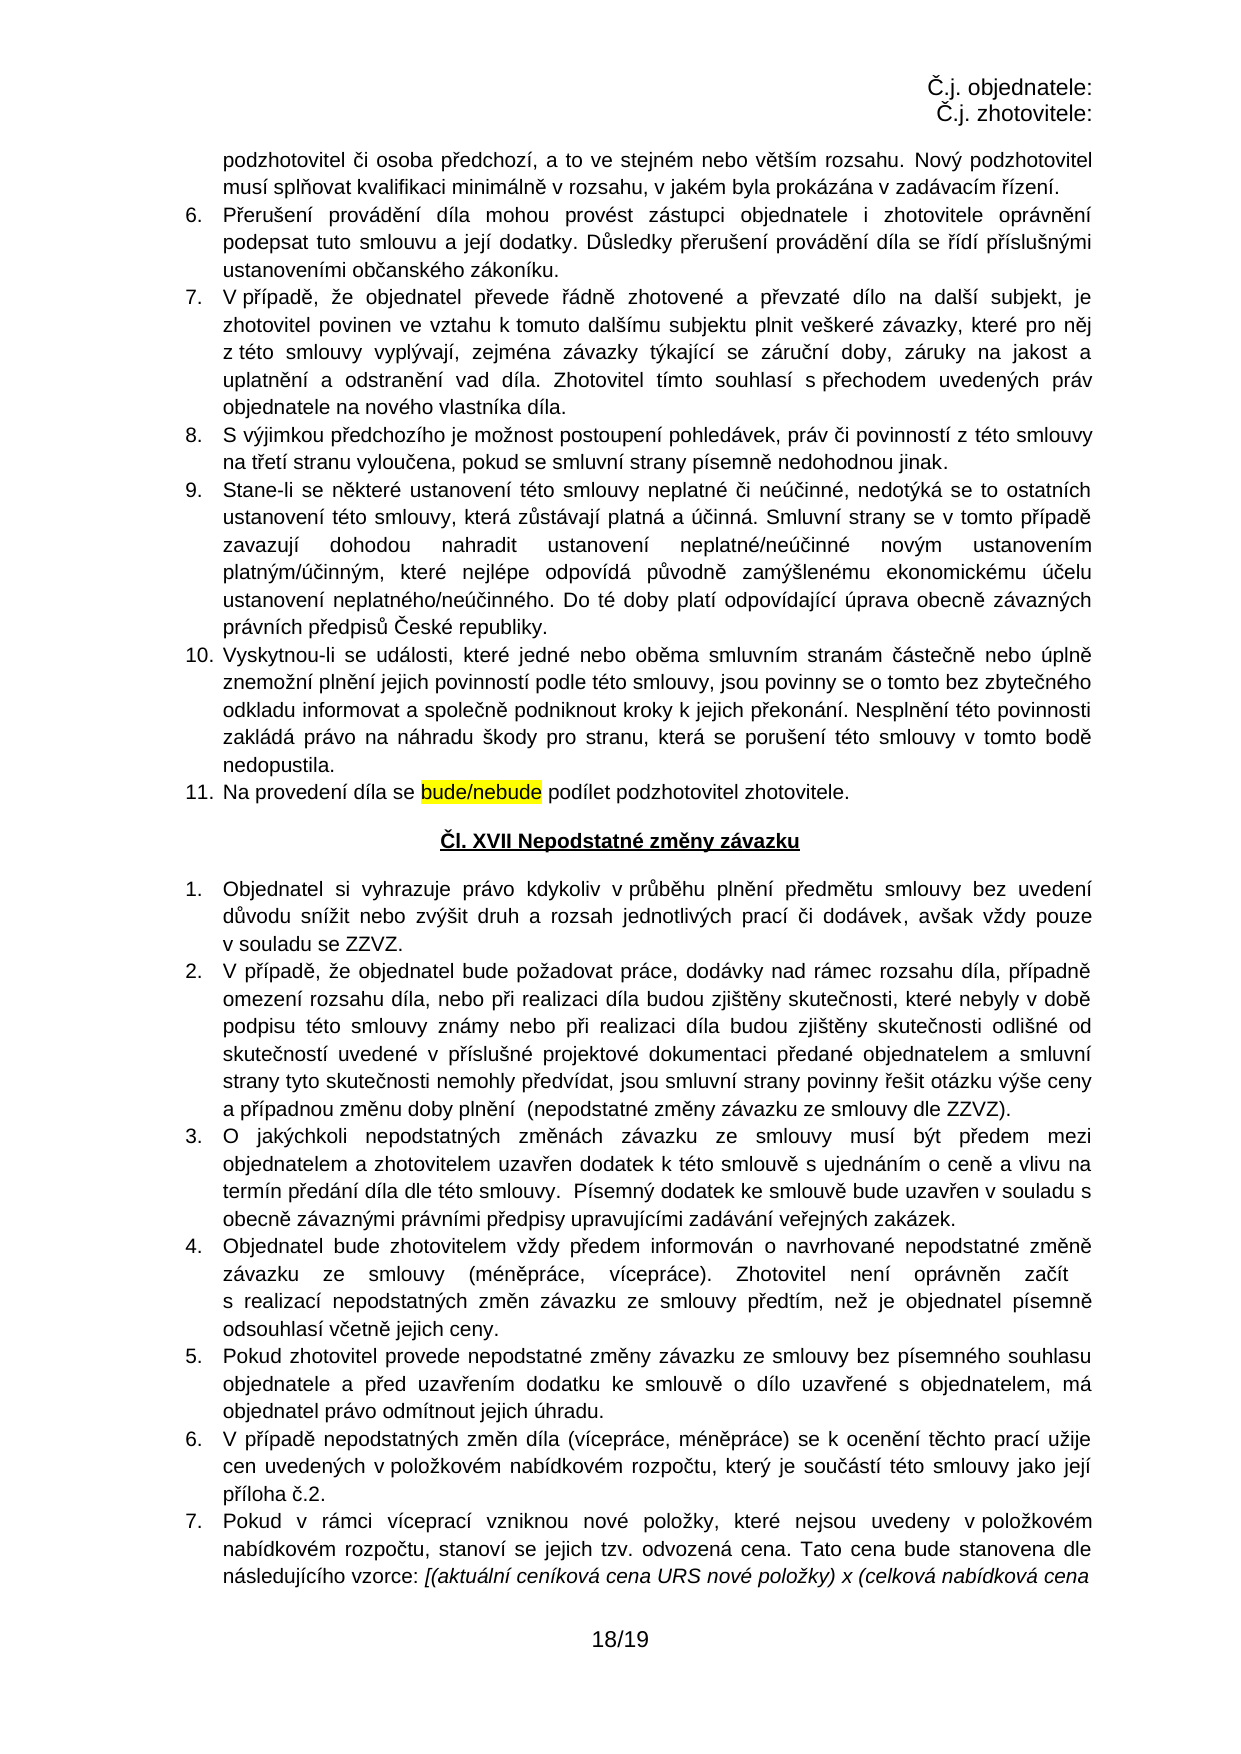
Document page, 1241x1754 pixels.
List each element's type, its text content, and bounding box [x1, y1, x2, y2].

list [185, 148, 1093, 199]
list Na provedení díla se bude/nebude podílet podzhotovitel zhotovitele. [185, 780, 421, 804]
list Vyskytnou-li se události, které jedné nebo oběma smluvním stranám částečně nebo úplně znemožní plnění jejich povinností podle této smlouvy, jsou povinny se o tomto bez zbytečného odkladu informovat a společně podniknout kroky k jejich překonání. Nesplnění této povinnosti zakládá právo na náhradu škody pro stranu, která se porušení této smlouvy v tomto bodě nedopustila. [185, 643, 1093, 777]
list Stane-li se některé ustanovení této smlouvy neplatné či neúčinné, nedotýká se to ostatních ustanovení této smlouvy, která zůstávají platná a účinná. Smluvní strany se v tomto případě zavazují dohodou nahradit ustanovení neplatné/neúčinné novým ustanovením platným/účinným, které nejlépe odpovídá původně zamýšlenému ekonomickému účelu ustanovení neplatného/neúčinného. Do té doby platí odpovídající úprava obecně závazných právních předpisů České republiky. [185, 478, 1093, 639]
list Objednatel bude zhotovitelem vždy předem informován o navrhované nepodstatné změně závazku ze smlouvy (méněpráce, vícepráce). Zhotovitel není oprávněn začít s realizací nepodstatných změn závazku ze smlouvy předtím, než je objednatel písemně odsouhlasí včetně jejich ceny. [185, 1234, 1093, 1341]
list O jakýchkoli nepodstatných změnách závazku ze smlouvy musí být předem mezi objednatelem a zhotovitelem uzavřen dodatek k této smlouvě s ujednáním o ceně a vlivu na termín předání díla dle této smlouvy. Písemný dodatek ke smlouvě bude uzavřen v souladu s obecně závaznými právními předpisy upravujícími zadávání veřejných zakázek. [185, 1124, 1093, 1231]
list S výjimkou předchozího je možnost postoupení pohledávek, práv či povinností z této smlouvy na třetí stranu vyloučena, pokud se smluvní strany písemně nedohodnou jinak. [185, 423, 1093, 474]
list Přerušení provádění díla mohou provést zástupci objednatele i zhotovitele oprávnění podepsat tuto smlouvu a její dodatky. Důsledky přerušení provádění díla se řídí příslušnými ustanoveními občanského zákoníku. [185, 203, 1093, 282]
list Objednatel si vyhrazuje právo kdykoliv v průběhu plnění předmětu smlouvy bez uvedení důvodu snížit nebo zvýšit druh a rozsah jednotlivých prací či dodávek, avšak vždy pouze v souladu se ZZVZ. [185, 877, 1093, 956]
list Pokud zhotovitel provede nepodstatné změny závazku ze smlouvy bez písemného souhlasu objednatele a před uzavřením dodatku ke smlouvě o dílo uzavřené s objednatelem, má objednatel právo odmítnout jejich úhradu. [185, 1344, 1093, 1423]
list V případě, že objednatel převede řádně zhotovené a převzaté dílo na další subjekt, je zhotovitel povinen ve vztahu k tomuto dalšímu subjektu plnit veškeré závazky, které pro něj z této smlouvy vyplývají, zejména závazky týkající se záruční doby, záruky na jakost a uplatnění a odstranění vad díla. Zhotovitel tímto souhlasí s přechodem uvedených práv objednatele na nového vlastníka díla. [185, 285, 1093, 419]
list Na provedení díla se bude/nebude podílet podzhotovitel zhotovitele. [542, 780, 1093, 804]
list V případě, že objednatel bude požadovat práce, dodávky nad rámec rozsahu díla, případně omezení rozsahu díla, nebo při realizaci díla budou zjištěny skutečnosti, které nebyly v době podpisu této smlouvy známy nebo při realizaci díla budou zjištěny skutečnosti odlišné od skutečností uvedené v příslušné projektové dokumentaci předané objednatelem a smluvní strany tyto skutečnosti nemohly předvídat, jsou smluvní strany povinny řešit otázku výše ceny a případnou změnu doby plnění (nepodstatné změny závazku ze smlouvy dle ZZVZ). [185, 959, 1093, 1121]
list V případě nepodstatných změn díla (vícepráce, méněpráce) se k ocenění těchto prací užije cen uvedených v položkovém nabídkovém rozpočtu, který je součástí této smlouvy jako její příloha č.2. [185, 1427, 1093, 1506]
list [185, 1509, 1093, 1588]
text Čl. XVII Nepodstatné změny závazku [148, 828, 1093, 852]
